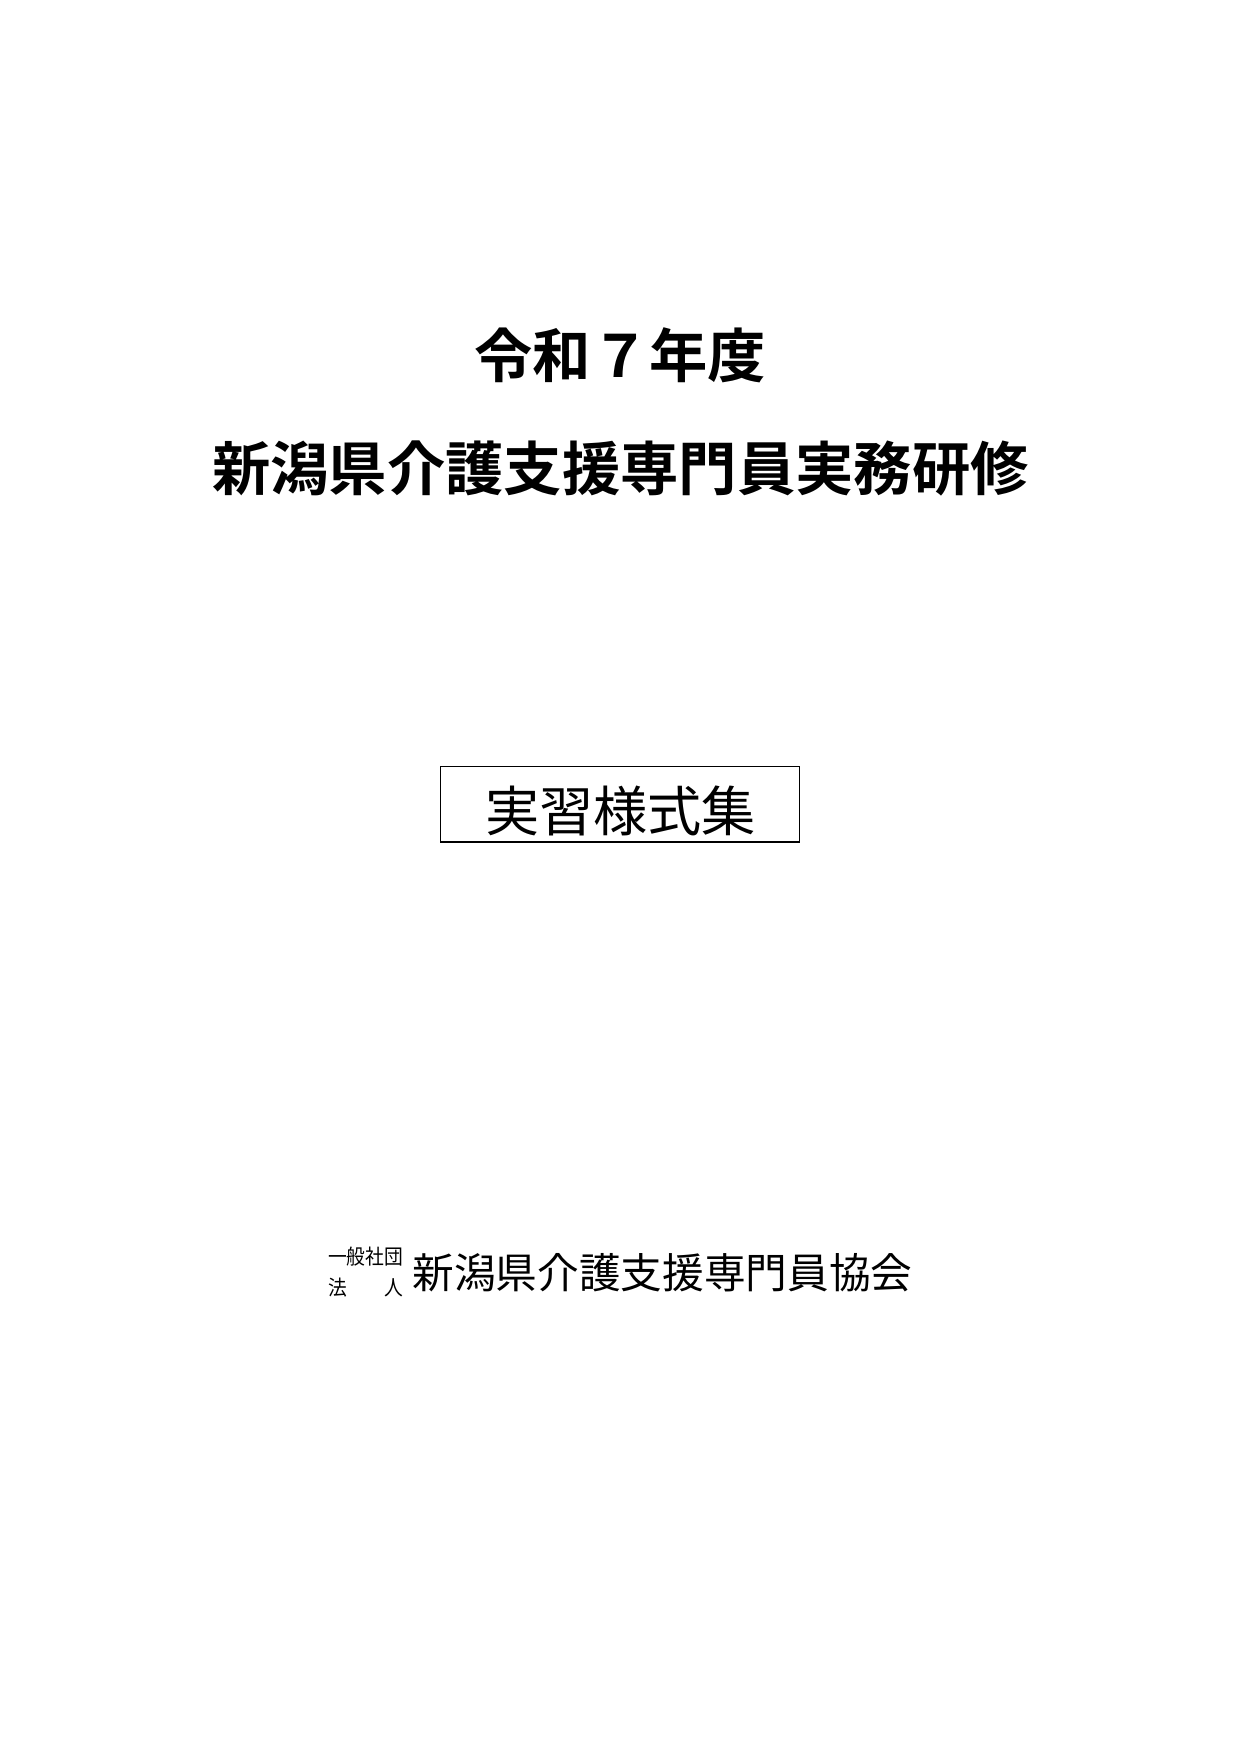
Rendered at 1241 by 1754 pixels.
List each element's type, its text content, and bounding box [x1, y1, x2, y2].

text 令和７年度 [177, 296, 1063, 408]
text 一般社団法 人 新潟県介護支援専門員協会 [177, 1233, 1063, 1308]
text 新潟県介護支援専門員実務研修 [177, 408, 1063, 521]
